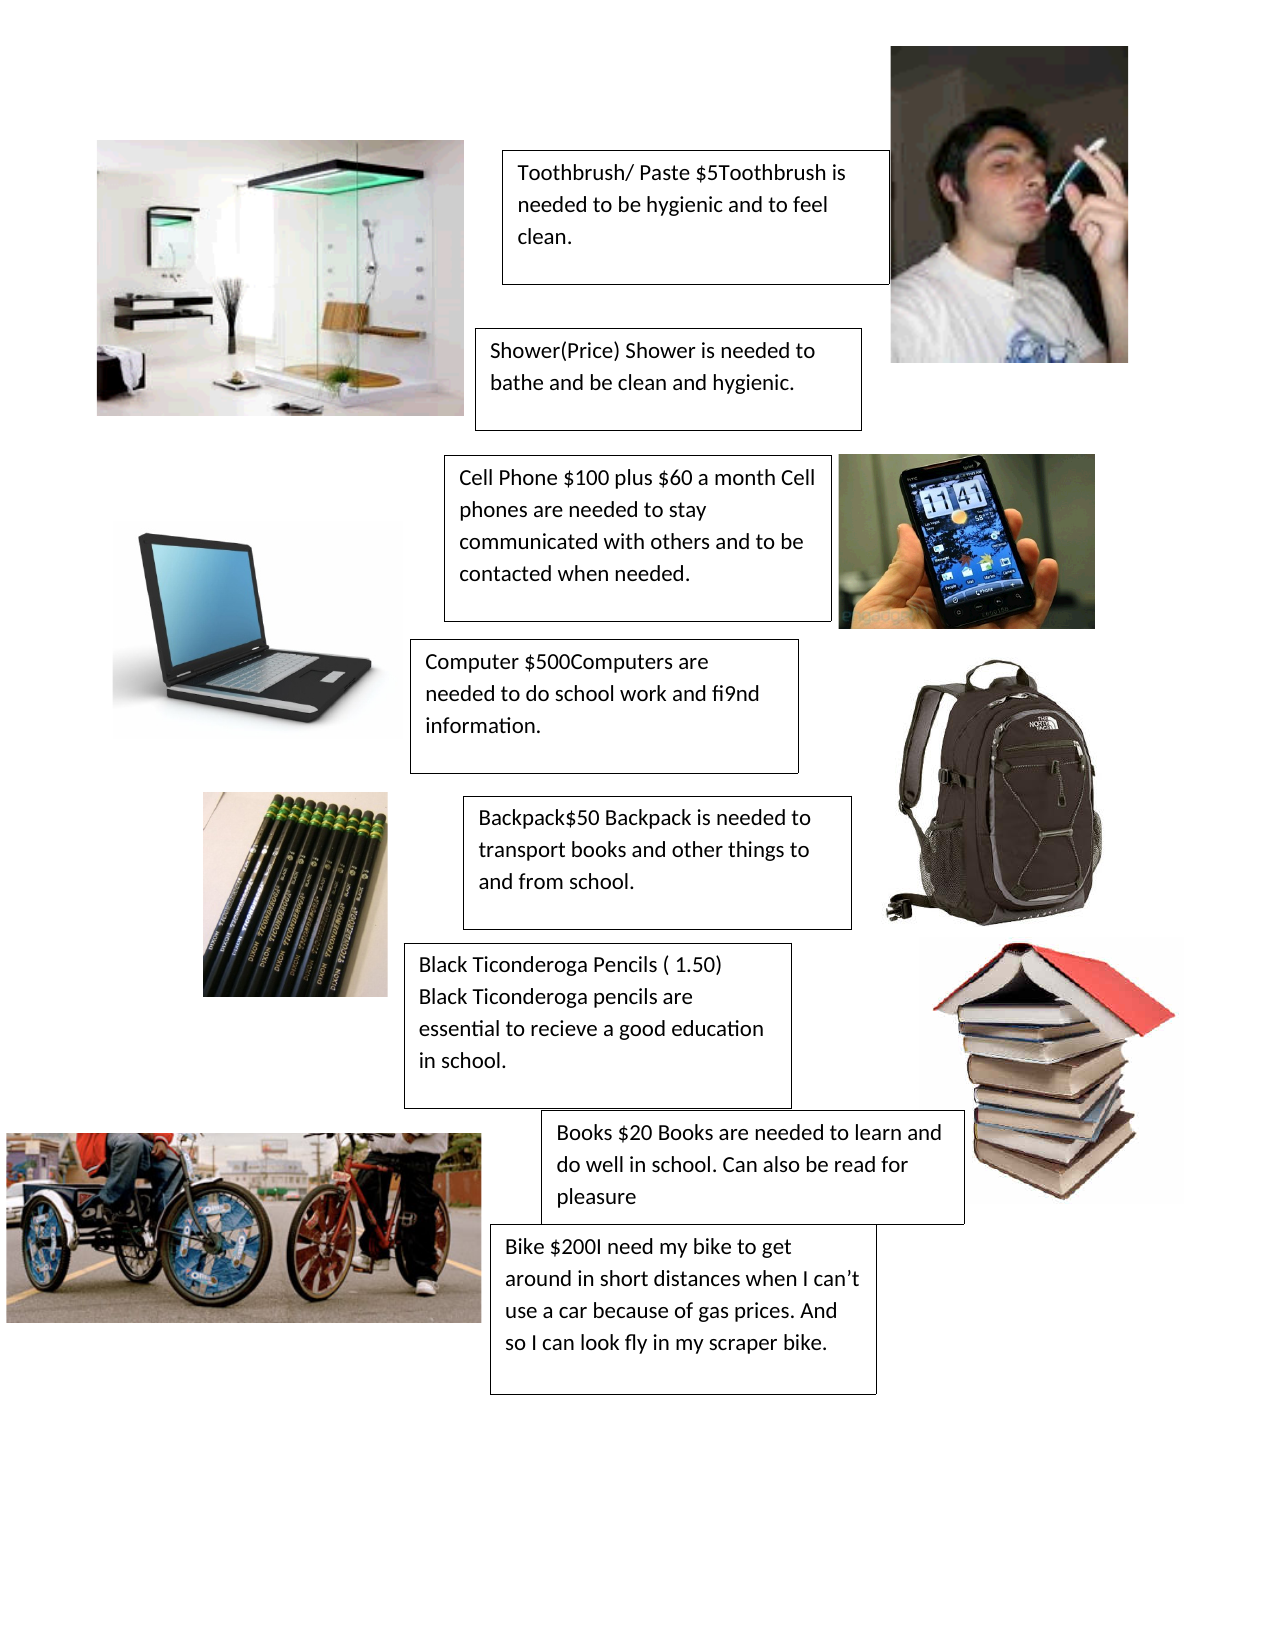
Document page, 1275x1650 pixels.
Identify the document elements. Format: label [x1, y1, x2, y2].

picture [112, 484, 404, 776]
picture [838, 454, 1095, 629]
picture [96, 140, 464, 416]
picture [203, 792, 388, 997]
picture [890, 46, 1129, 363]
picture [918, 937, 1185, 1204]
picture [859, 657, 1129, 927]
picture [6, 1133, 482, 1323]
